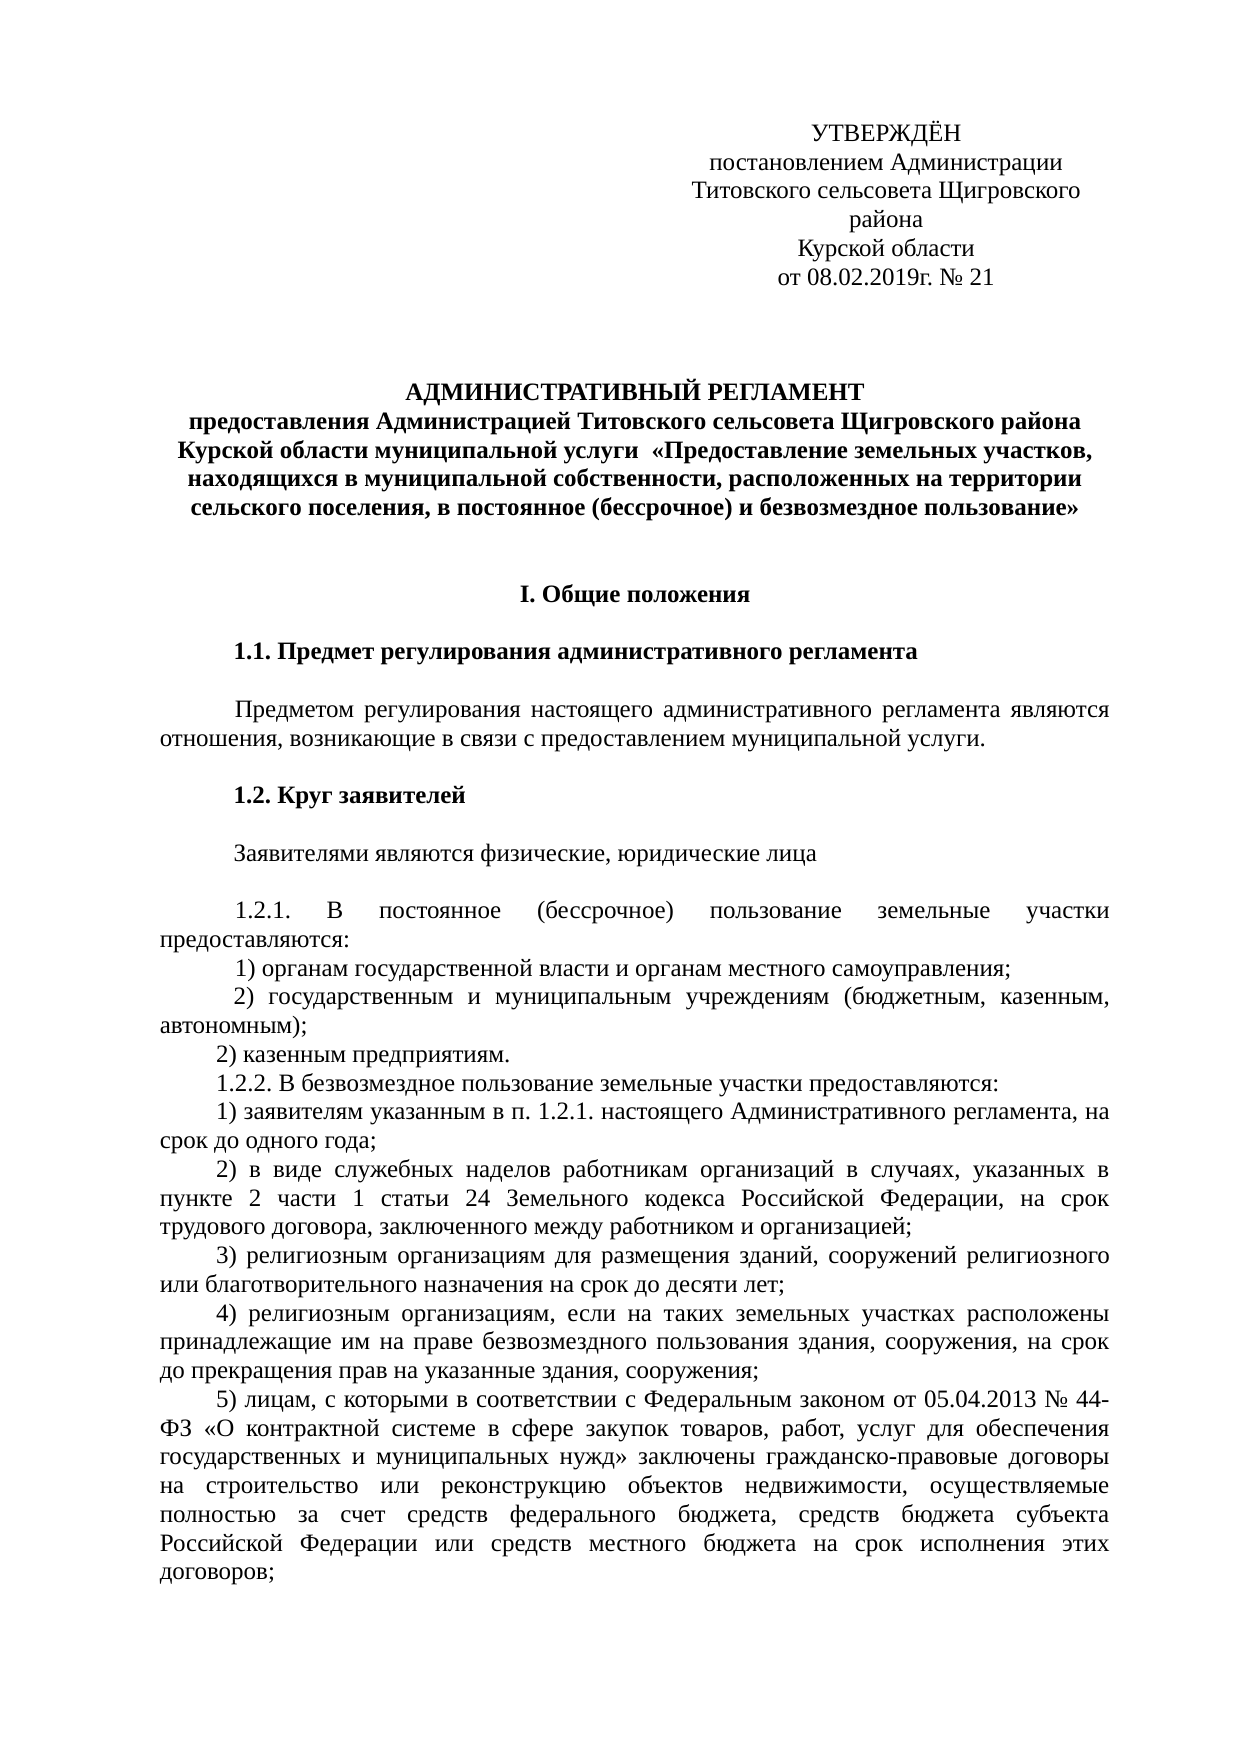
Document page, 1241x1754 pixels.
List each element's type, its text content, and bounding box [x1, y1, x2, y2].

text 1.2.1. В постоянное (бессрочное) пользование земельные участки предоставляются: [159, 895, 1110, 953]
text 1) заявителям указанным в п. 1.2.1. настоящего Административного регламента, на срок до одного года; [159, 1096, 1110, 1154]
text предоставления Администрацией Титовского сельсовета Щигровского района Курской области муниципальной услуги «Предоставление земельных участков, находящихся в муниципальной собственности, расположенных на территории сельского поселения, в постоянное (бессрочное) и безвозмездное пользование» [159, 406, 1110, 521]
text I. Общие положения [159, 579, 1110, 608]
text 5) лицам, с которыми в соответствии с Федеральным законом от 05.04.2013 № 44-ФЗ «О контрактной системе в сфере закупок товаров, работ, услуг для обеспечения государственных и муниципальных нужд» заключены гражданско-правовые договоры на строительство или реконструкцию объектов недвижимости, осуществляемые полностью за счет средств федерального бюджета, средств бюджета субъекта Российской Федерации или средств местного бюджета на срок исполнения этих договоров; [159, 1384, 1110, 1585]
text АДМИНИСТРАТИВНЫЙ РЕГЛАМЕНТ [159, 377, 1110, 406]
text от 08.02.2019г. № 21 [662, 262, 1110, 291]
text 1.2.2. В безвозмездное пользование земельные участки предоставляются: [159, 1068, 1110, 1096]
text 2) в виде служебных наделов работникам организаций в случаях, указанных в пункте 2 части 1 статьи 24 Земельного кодекса Российской Федерации, на срок трудового договора, заключенного между работником и организацией; [159, 1154, 1110, 1240]
text Заявителями являются физические, юридические лица [159, 838, 1110, 866]
text Титовского сельсовета Щигровского района [662, 176, 1110, 233]
text 3) религиозным организациям для размещения зданий, сооружений религиозного или благотворительного назначения на срок до десяти лет; [159, 1240, 1110, 1298]
text 2) государственным и муниципальным учреждениям (бюджетным, казенным, автономным); [159, 981, 1110, 1039]
text Курской области [662, 233, 1110, 262]
text УТВЕРЖДЁН [662, 118, 1110, 147]
text 1) органам государственной власти и органам местного самоуправления; [159, 953, 1110, 981]
text постановлением Администрации [662, 147, 1110, 176]
text 1.1. Предмет регулирования административного регламента [159, 636, 1110, 665]
text 4) религиозным организациям, если на таких земельных участках расположены принадлежащие им на праве безвозмездного пользования здания, сооружения, на срок до прекращения прав на указанные здания, сооружения; [159, 1298, 1110, 1384]
text 1.2. Круг заявителей [159, 780, 1110, 809]
text 2) казенным предприятиям. [159, 1039, 1110, 1068]
text Предметом регулирования настоящего административного регламента являются отношения, возникающие в связи с предоставлением муниципальной услуги. [159, 694, 1110, 751]
